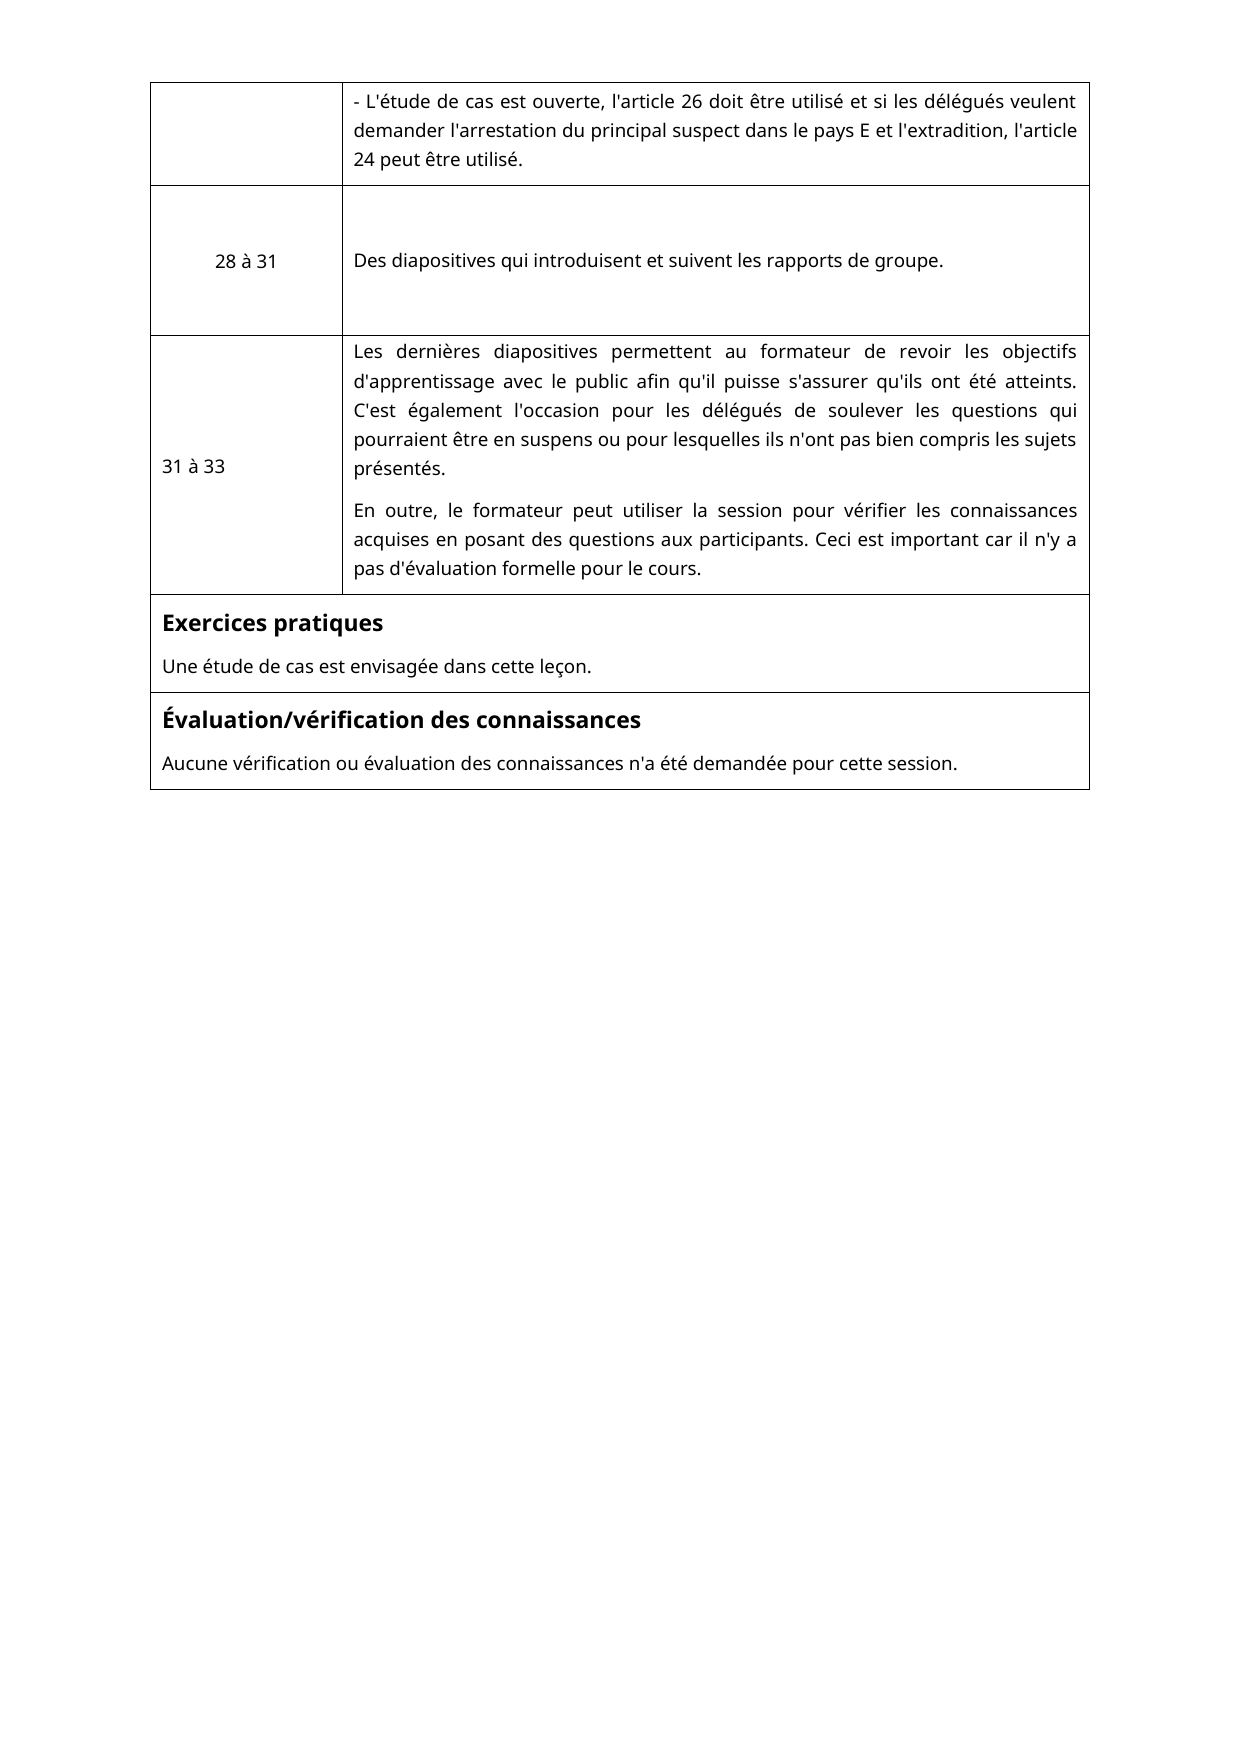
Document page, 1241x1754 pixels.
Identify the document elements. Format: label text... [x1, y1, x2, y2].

table_cell Les dernières diapositives permettent au formateur de revoir les objectifs d'apprentissage avec le public afin qu'il puisse s'assurer qu'ils ont été atteints. C'est également l'occasion pour les délégués de soulever les questions qui pourraient être en suspens ou pour lesquelles ils n'ont pas bien compris les sujets présentés. En outre, le formateur peut utiliser la session pour vérifier les connaissances acquises en posant des questions aux participants. Ceci est important car il n'y a pas d'évaluation formelle pour le cours. [343, 336, 1089, 594]
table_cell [343, 83, 1089, 185]
table_cell Évaluation/vérification des connaissances Aucune vérification ou évaluation des connaissances n'a été demandée pour cette session. [151, 693, 1089, 789]
table_cell Exercices pratiques Une étude de cas est envisagée dans cette leçon. [151, 595, 1089, 692]
table_cell 31 à 33 [151, 336, 342, 594]
table_cell Des diapositives qui introduisent et suivent les rapports de groupe. [343, 186, 1089, 334]
table_cell 28 à 31 [151, 186, 342, 334]
table_cell 25 [151, 83, 342, 185]
